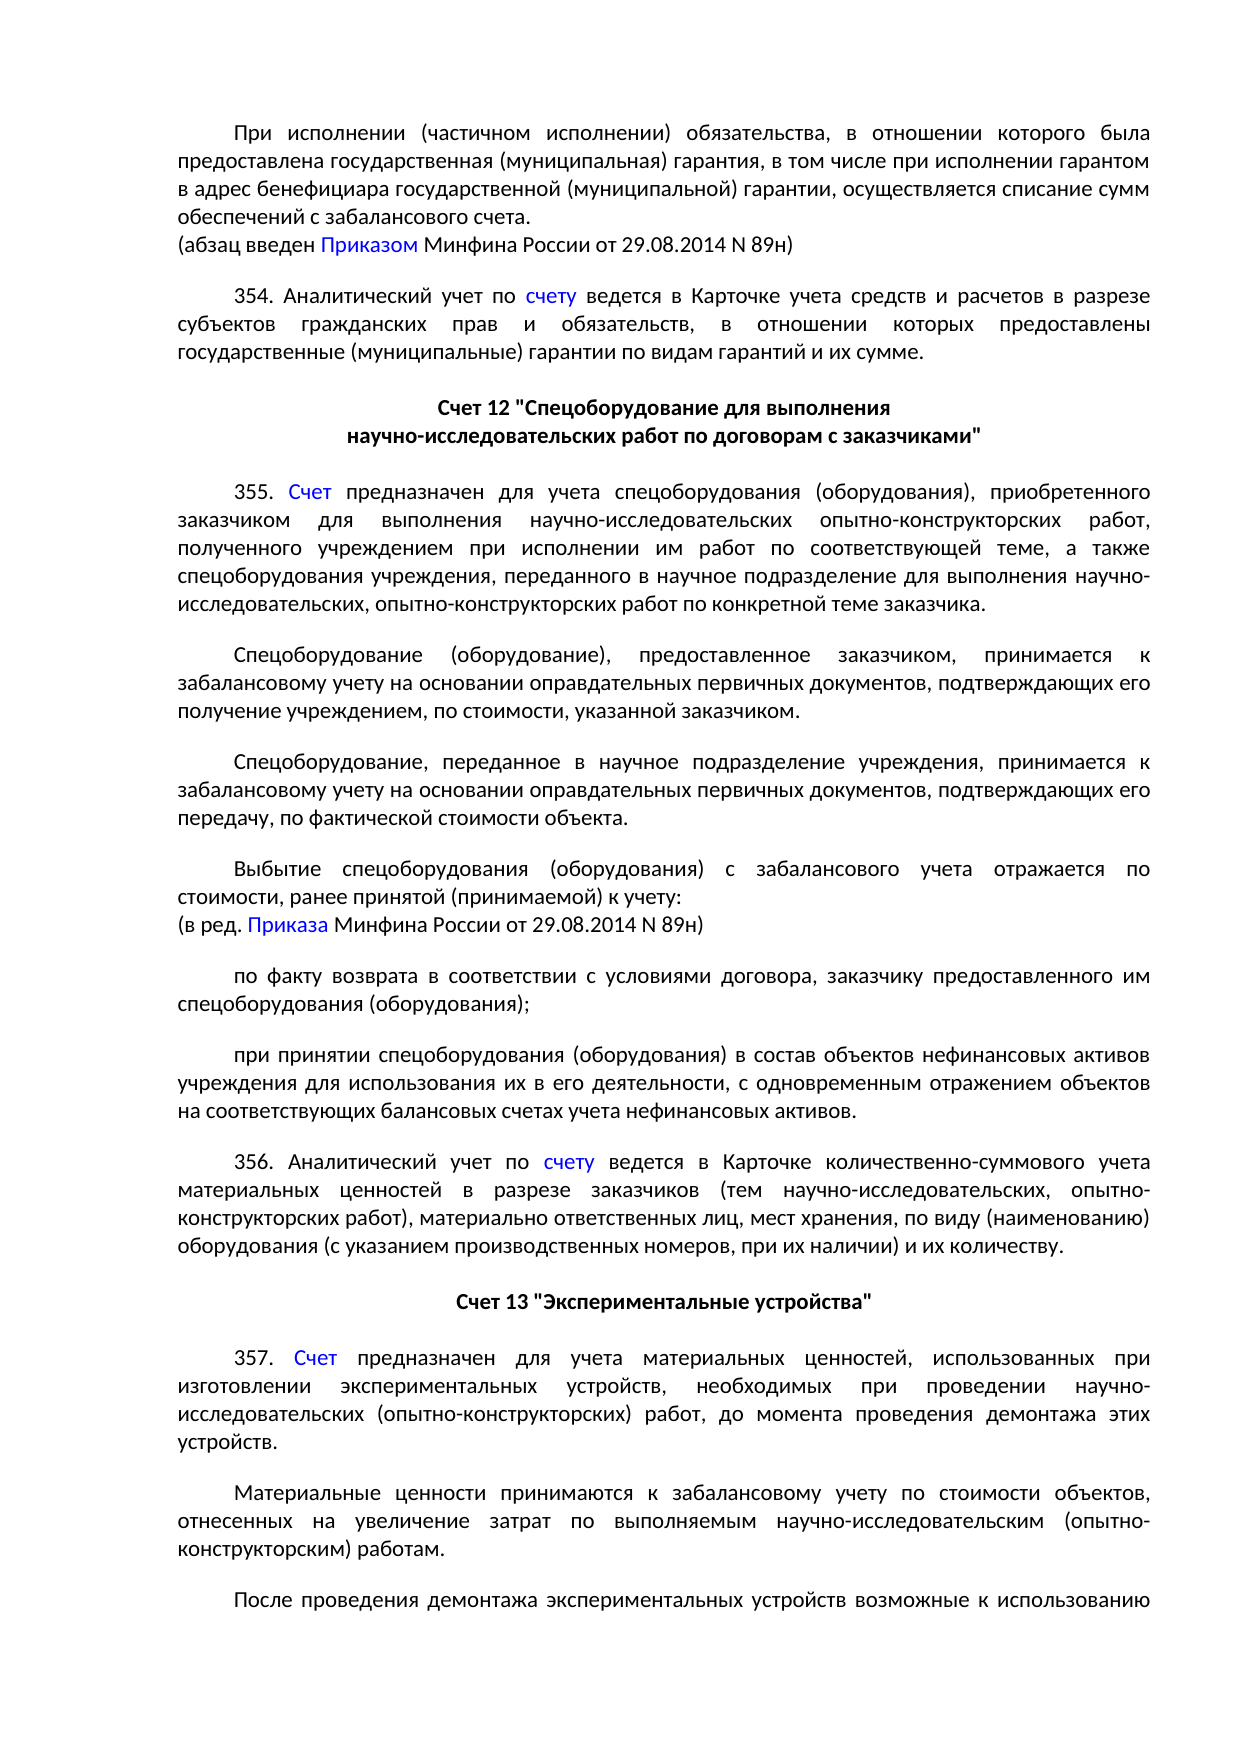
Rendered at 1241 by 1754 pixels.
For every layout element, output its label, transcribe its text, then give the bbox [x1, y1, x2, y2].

text Спецоборудование, переданное в научное подразделение учреждения, принимается к забалансовому учету на основании оправдательных первичных документов, подтверждающих его передачу, по фактической стоимости объекта. [177, 747, 1152, 831]
text Выбытие спецоборудования (оборудования) с забалансового учета отражается по стоимости, ранее принятой (принимаемой) к учету: [177, 854, 1152, 910]
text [177, 1585, 1152, 1613]
text по факту возврата в соответствии с условиями договора, заказчику предоставленного им спецоборудования (оборудования); [177, 961, 1152, 1017]
text При исполнении (частичном исполнении) обязательства, в отношении которого была предоставлена государственная (муниципальная) гарантия, в том числе при исполнении гарантом в адрес бенефициара государственной (муниципальной) гарантии, осуществляется списание сумм обеспечений с забалансового счета. [177, 118, 1152, 230]
text 354. Аналитический учет по счету ведется в Карточке учета средств и расчетов в разрезе субъектов гражданских прав и обязательств, в отношении которых предоставлены государственные (муниципальные) гарантии по видам гарантий и их сумме. [177, 281, 1152, 365]
text Материальные ценности принимаются к забалансовому учету по стоимости объектов, отнесенных на увеличение затрат по выполняемым научно-исследовательским (опытно-конструкторским) работам. [177, 1478, 1152, 1562]
text 355. Счет предназначен для учета спецоборудования (оборудования), приобретенного заказчиком для выполнения научно-исследовательских опытно-конструкторских работ, полученного учреждением при исполнении им работ по соответствующей теме, а также спецоборудования учреждения, переданного в научное подразделение для выполнения научно-исследовательских, опытно-конструкторских работ по конкретной теме заказчика. [177, 477, 1152, 617]
title Счет 13 "Экспериментальные устройства" [177, 1287, 1152, 1315]
text 357. Счет предназначен для учета материальных ценностей, использованных при изготовлении экспериментальных устройств, необходимых при проведении научно-исследовательских (опытно-конструкторских) работ, до момента проведения демонтажа этих устройств. [177, 1343, 1152, 1455]
title научно-исследовательских работ по договорам с заказчиками" [177, 421, 1152, 449]
title Счет 12 "Спецоборудование для выполнения [177, 393, 1152, 421]
text при принятии спецоборудования (оборудования) в состав объектов нефинансовых активов учреждения для использования их в его деятельности, с одновременным отражением объектов на соответствующих балансовых счетах учета нефинансовых активов. [177, 1040, 1152, 1124]
text (в ред. Приказа Минфина России от 29.08.2014 N 89н) [177, 910, 1152, 938]
text (абзац введен Приказом Минфина России от 29.08.2014 N 89н) [177, 230, 1152, 258]
text Спецоборудование (оборудование), предоставленное заказчиком, принимается к забалансовому учету на основании оправдательных первичных документов, подтверждающих его получение учреждением, по стоимости, указанной заказчиком. [177, 640, 1152, 724]
text 356. Аналитический учет по счету ведется в Карточке количественно-суммового учета материальных ценностей в разрезе заказчиков (тем научно-исследовательских, опытно-конструкторских работ), материально ответственных лиц, мест хранения, по виду (наименованию) оборудования (с указанием производственных номеров, при их наличии) и их количеству. [177, 1147, 1152, 1259]
